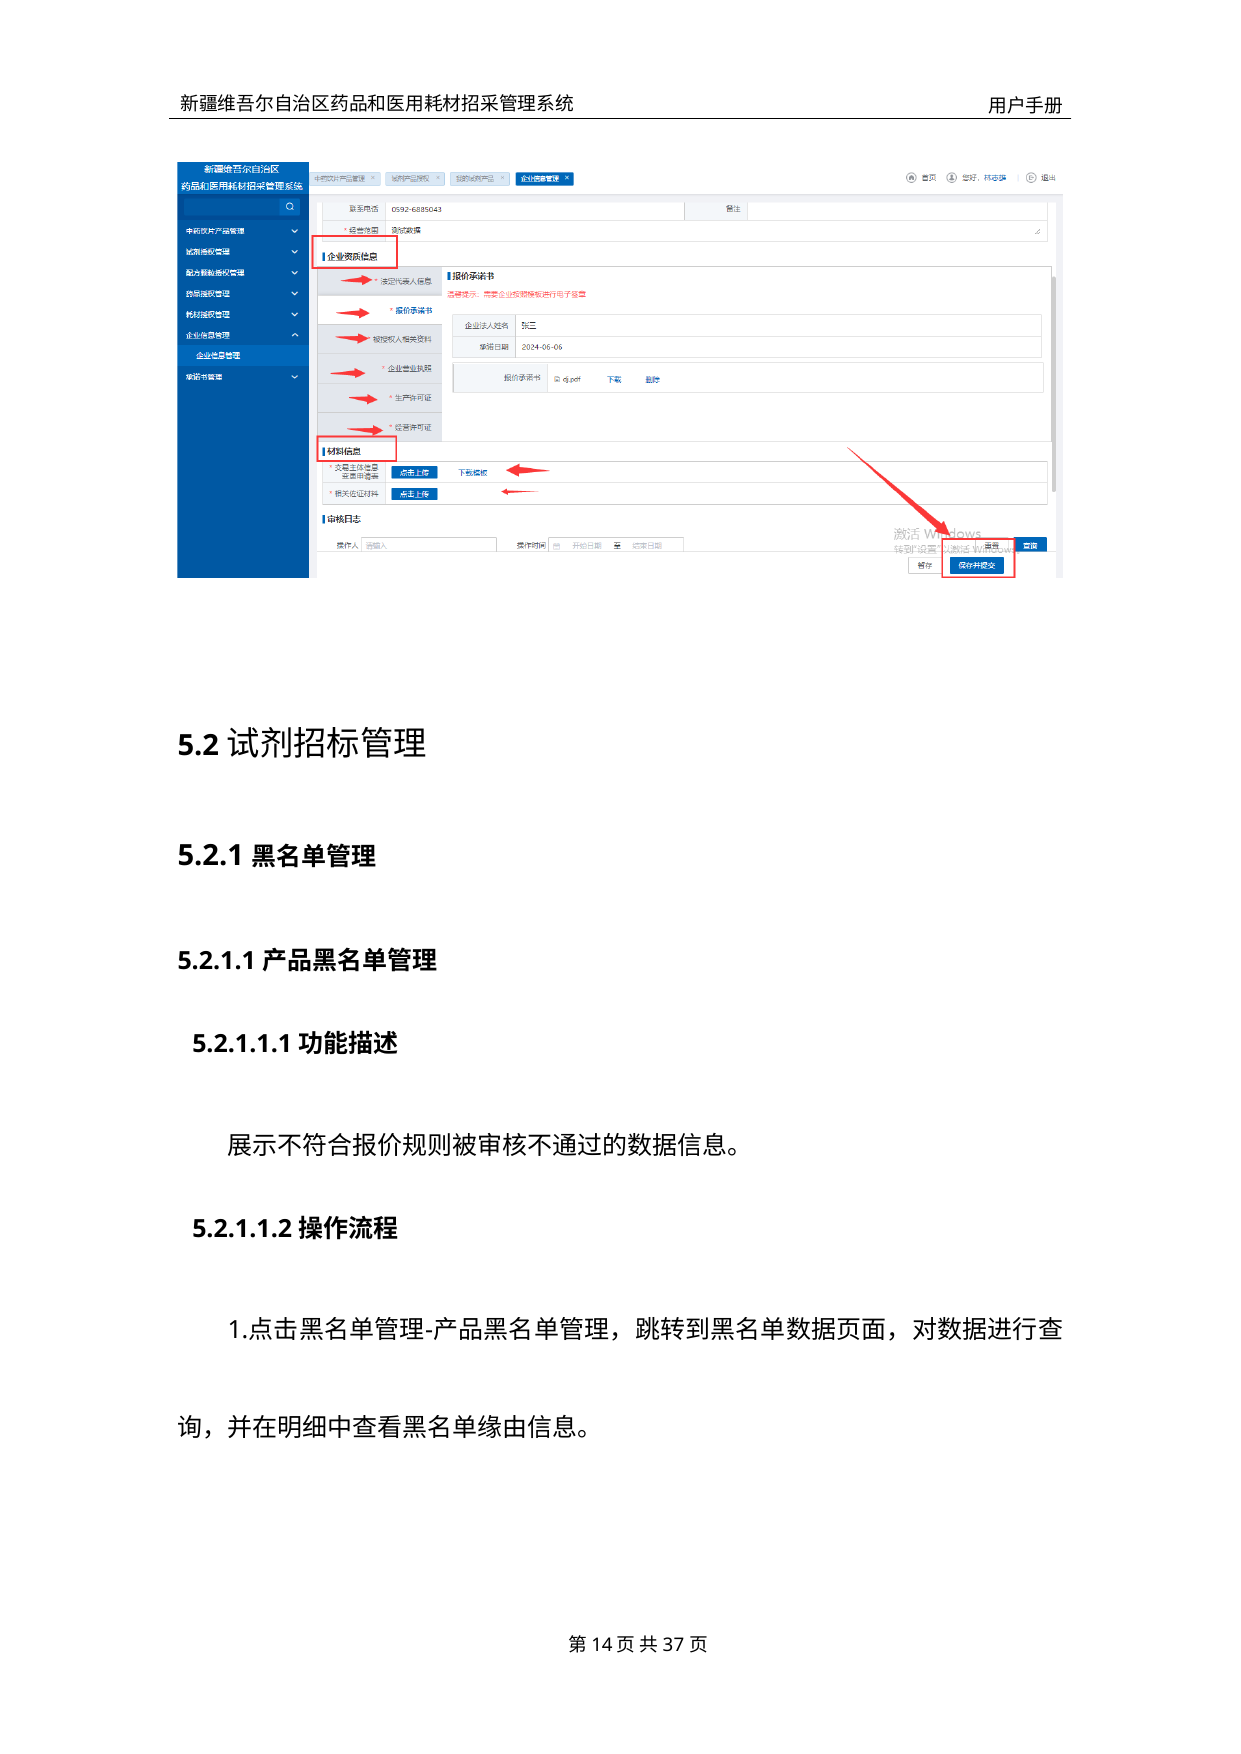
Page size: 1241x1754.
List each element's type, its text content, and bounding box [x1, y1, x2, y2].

subtitle 试剂招标管理 [177, 708, 1063, 773]
subtitle 功能描述 [192, 1009, 1063, 1074]
text 展示不符合报价规则被审核不通过的数据信息。 [177, 1111, 1063, 1176]
subtitle 操作流程 [192, 1194, 1063, 1259]
text 1.点击黑名单管理-产品黑名单管理，跳转到黑名单数据页面，对数据进行查询，并在明细中查看黑名单缘由信息。 [177, 1295, 1063, 1458]
picture [177, 162, 1063, 578]
subtitle 黑名单管理 [177, 822, 1063, 887]
subtitle 产品黑名单管理 [177, 926, 1063, 991]
